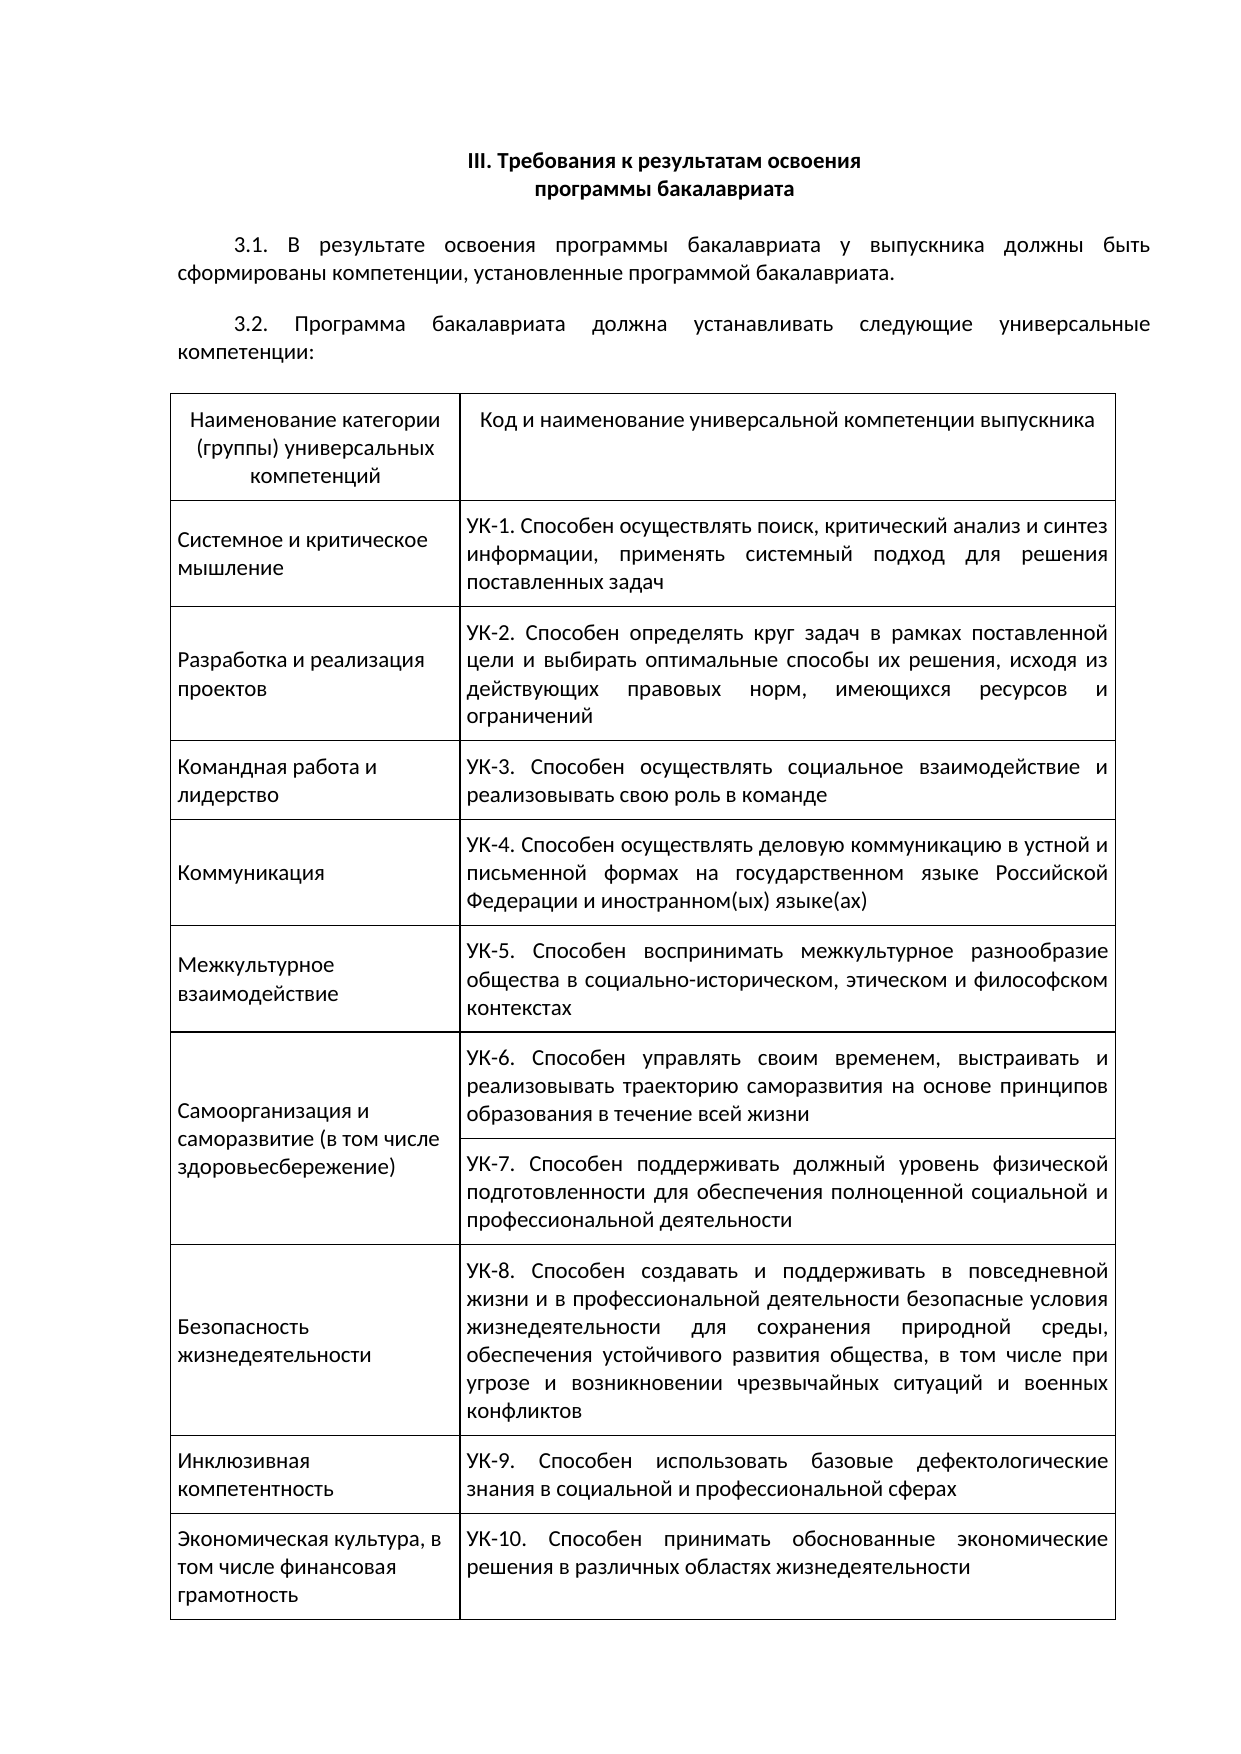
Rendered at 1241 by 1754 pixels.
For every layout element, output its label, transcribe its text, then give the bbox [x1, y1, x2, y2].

table_cell УК-4. Способен осуществлять деловую коммуникацию в устной и письменной формах на государственном языке Российской Федерации и иностранном(ых) языке(ах) [461, 820, 1115, 925]
table_cell Межкультурное взаимодействие [171, 926, 459, 1031]
table_cell Самоорганизация и саморазвитие (в том числе здоровьесбережение) [171, 1033, 459, 1244]
text 3.2. Программа бакалавриата должна устанавливать следующие универсальные компетенции: [177, 309, 1152, 365]
table_cell УК-2. Способен определять круг задач в рамках поставленной цели и выбирать оптимальные способы их решения, исходя из действующих правовых норм, имеющихся ресурсов и ограничений [461, 607, 1115, 740]
table_cell УК-3. Способен осуществлять социальное взаимодействие и реализовывать свою роль в команде [461, 741, 1115, 819]
table_header Наименование категории (группы) универсальных компетенций [171, 394, 459, 499]
table_cell УК-7. Способен поддерживать должный уровень физической подготовленности для обеспечения полноценной социальной и профессиональной деятельности [461, 1139, 1115, 1244]
table_cell Разработка и реализация проектов [171, 607, 459, 740]
table_cell Инклюзивная компетентность [171, 1436, 459, 1513]
table_cell УК-6. Способен управлять своим временем, выстраивать и реализовывать траекторию саморазвития на основе принципов образования в течение всей жизни [461, 1033, 1115, 1138]
table_cell УК-9. Способен использовать базовые дефектологические знания в социальной и профессиональной сферах [461, 1436, 1115, 1513]
text 3.1. В результате освоения программы бакалавриата у выпускника должны быть сформированы компетенции, установленные программой бакалавриата. [177, 230, 1152, 286]
table_cell УК-8. Способен создавать и поддерживать в повседневной жизни и в профессиональной деятельности безопасные условия жизнедеятельности для сохранения природной среды, обеспечения устойчивого развития общества, в том числе при угрозе и возникновении чрезвычайных ситуаций и военных конфликтов [461, 1245, 1115, 1434]
table_cell Экономическая культура, в том числе финансовая грамотность [171, 1514, 459, 1619]
table_cell УК-10. Способен принимать обоснованные экономические решения в различных областях жизнедеятельности [461, 1514, 1115, 1619]
title программы бакалавриата [177, 174, 1152, 202]
table_cell УК-5. Способен воспринимать межкультурное разнообразие общества в социально-историческом, этическом и философском контекстах [461, 926, 1115, 1031]
table_header Код и наименование универсальной компетенции выпускника [461, 394, 1115, 499]
table_cell Системное и критическое мышление [171, 501, 459, 606]
table_cell УК-1. Способен осуществлять поиск, критический анализ и синтез информации, применять системный подход для решения поставленных задач [461, 501, 1115, 606]
table_cell Командная работа и лидерство [171, 741, 459, 819]
title III. Требования к результатам освоения [177, 146, 1152, 174]
table_cell Коммуникация [171, 820, 459, 925]
table_cell Безопасность жизнедеятельности [171, 1245, 459, 1434]
